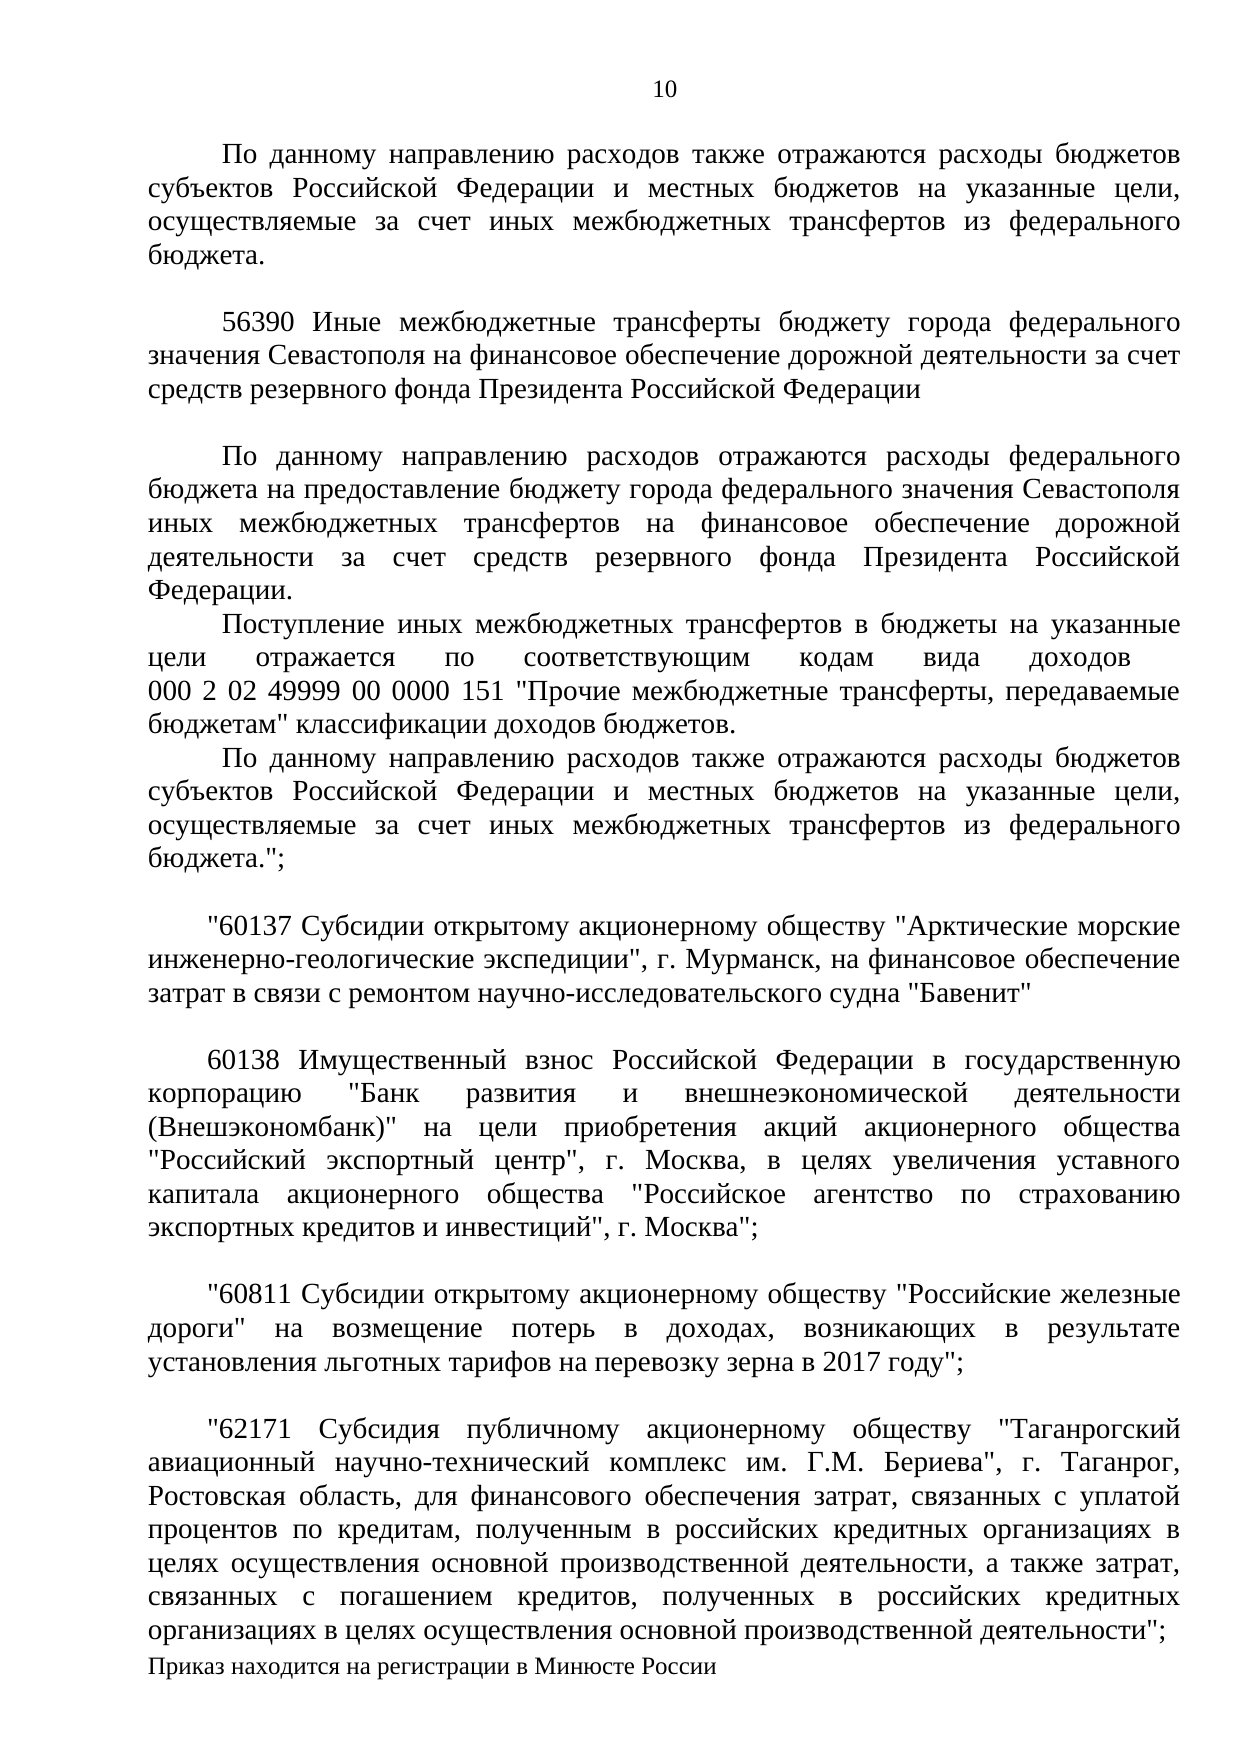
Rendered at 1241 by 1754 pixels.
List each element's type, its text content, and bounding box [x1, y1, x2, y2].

text "62171 Субсидия публичному акционерному обществу "Таганрогский авиационный научно-технический комплекс им. Г.М. Бериева", г. Таганрог, Ростовская область, для финансового обеспечения затрат, связанных с уплатой процентов по кредитам, полученным в российских кредитных организациях в целях осуществления основной производственной деятельности, а также затрат, связанных с погашением кредитов, полученных в российских кредитных организациях в целях осуществления основной производственной деятельности"; [148, 1411, 1181, 1646]
text Поступление иных межбюджетных трансфертов в бюджеты на указанные цели отражается по соответствующим кодам вида доходов 000 2 02 49999 00 0000 151 "Прочие межбюджетные трансферты, передаваемые бюджетам" классификации доходов бюджетов. [148, 606, 1181, 740]
text "60811 Субсидии открытому акционерному обществу "Российские железные дороги" на возмещение потерь в доходах, возникающих в результате установления льготных тарифов на перевозку зерна в 2017 году"; [148, 1277, 1181, 1377]
text 56390 Иные межбюджетные трансферты бюджету города федерального значения Севастополя на финансовое обеспечение дорожной деятельности за счет средств резервного фонда Президента Российской Федерации [148, 304, 1181, 404]
text По данному направлению расходов также отражаются расходы бюджетов субъектов Российской Федерации и местных бюджетов на указанные цели, осуществляемые за счет иных межбюджетных трансфертов из федерального бюджета."; [148, 740, 1181, 874]
text 60138 Имущественный взнос Российской Федерации в государственную корпорацию "Банк развития и внешнеэкономической деятельности (Внешэкономбанк)" на цели приобретения акций акционерного общества "Российский экспортный центр", г. Москва, в целях увеличения уставного капитала акционерного общества "Российское агентство по страхованию экспортных кредитов и инвестиций", г. Москва"; [148, 1042, 1181, 1243]
text "60137 Субсидии открытому акционерному обществу "Арктические морские инженерно-геологические экспедиции", г. Мурманск, на финансовое обеспечение затрат в связи с ремонтом научно-исследовательского судна "Бавенит" [148, 908, 1181, 1008]
text По данному направлению расходов также отражаются расходы бюджетов субъектов Российской Федерации и местных бюджетов на указанные цели, осуществляемые за счет иных межбюджетных трансфертов из федерального бюджета. [148, 136, 1181, 270]
text По данному направлению расходов отражаются расходы федерального бюджета на предоставление бюджету города федерального значения Севастополя иных межбюджетных трансфертов на финансовое обеспечение дорожной деятельности за счет средств резервного фонда Президента Российской Федерации. [148, 438, 1181, 606]
